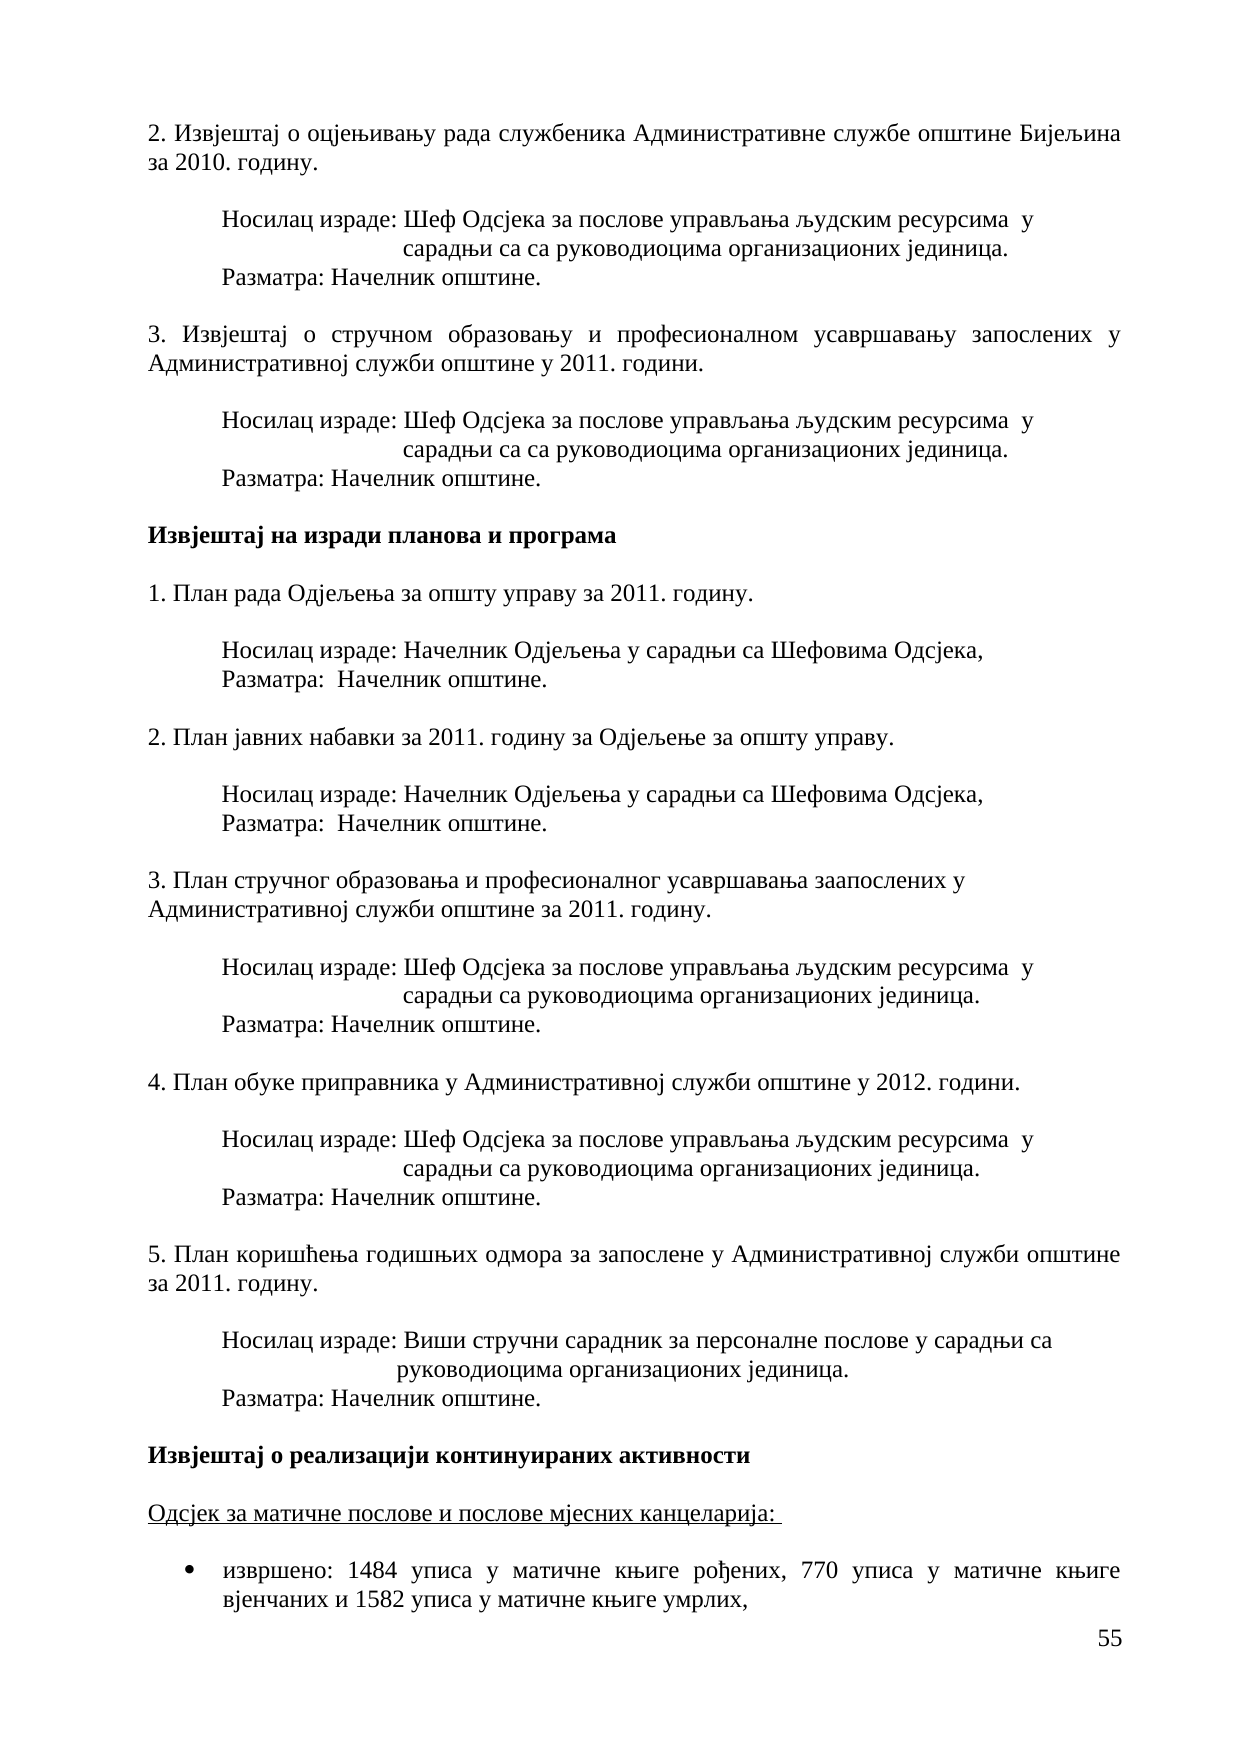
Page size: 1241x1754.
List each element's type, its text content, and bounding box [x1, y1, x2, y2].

text 2. План јавних набавки за 2011. годину за Одјељење за општу управу. [148, 722, 1122, 751]
text Административној служби општине за 2011. годину. [148, 894, 1122, 923]
text Извјештај о реализацији континуираних активности [148, 1441, 1122, 1469]
text Разматра: Начелник општине. [148, 463, 1122, 492]
text сарадњи са са руководиоцима организационих јединица. [221, 434, 1122, 463]
text Одсјек за матичне послове и послове мјесних канцеларија: [148, 1498, 1122, 1527]
text Разматра: Начелник општине. [221, 1383, 1122, 1412]
text Носилац израде: Шеф Одсјека за послове управљања људским ресурсима у [221, 204, 1122, 233]
text Разматра: Начелник општине. [148, 808, 1122, 837]
text Носилац израде: Шеф Одсјека за послове управљања људским ресурсима у [148, 1124, 1122, 1153]
text 3. Извјештај о стручном образовању и професионалном усавршавању запослених у Административној служби општине у 2011. години. [148, 319, 1122, 377]
text 2. Извјештај о оцјењивању рада службеника Административне службе општине Бијељина за 2010. годину. [148, 118, 1122, 176]
text Разматра: Начелник општине. [148, 1009, 1122, 1038]
text Разматра: Начелник општине. [148, 1182, 1122, 1211]
text Носилац израде: Шеф Одсјека за послове управљања људским ресурсима у [221, 406, 1122, 434]
text сарадњи са руководиоцима организационих јединица. [148, 981, 1122, 1009]
text сарадњи са са руководиоцима организационих јединица. [221, 233, 1122, 262]
list извршено: 1484 уписа у матичне књиге рођених, 770 уписа у матичне књиге вјенчаних и 1582 уписа у матичне књиге умрлих, [185, 1556, 1122, 1613]
text Разматра: Начелник општине. [148, 262, 1122, 291]
text сарадњи са руководиоцима организационих јединица. [148, 1153, 1122, 1182]
text 3. План стручног образовања и професионалног усавршавања заапослених у [148, 866, 1122, 894]
text 4. План обуке приправника у Административној служби општине у 2012. години. [148, 1067, 1122, 1096]
text Носилац израде: Начелник Одјељења у сарадњи са Шефовима Одсјека, [148, 636, 1122, 664]
text 5. План коришћења годишњих одмора за запослене у Административној служби општине за 2011. годину. [148, 1239, 1122, 1297]
text Разматра: Начелник општине. [148, 664, 1122, 693]
text руководиоцима организационих јединица. [148, 1354, 1122, 1383]
text Носилац израде: Начелник Одјељења у сарадњи са Шефовима Одсјека, [148, 779, 1122, 808]
text Извјештај на изради планова и програма [148, 521, 1122, 549]
text Носилац израде: Шеф Одсјека за послове управљања људским ресурсима у [148, 952, 1122, 981]
text 1. План рада Одјељења за општу управу за 2011. годину. [148, 578, 1122, 607]
text Носилац израде: Виши стручни сарадник за персоналне послове у сарадњи са [148, 1326, 1122, 1354]
